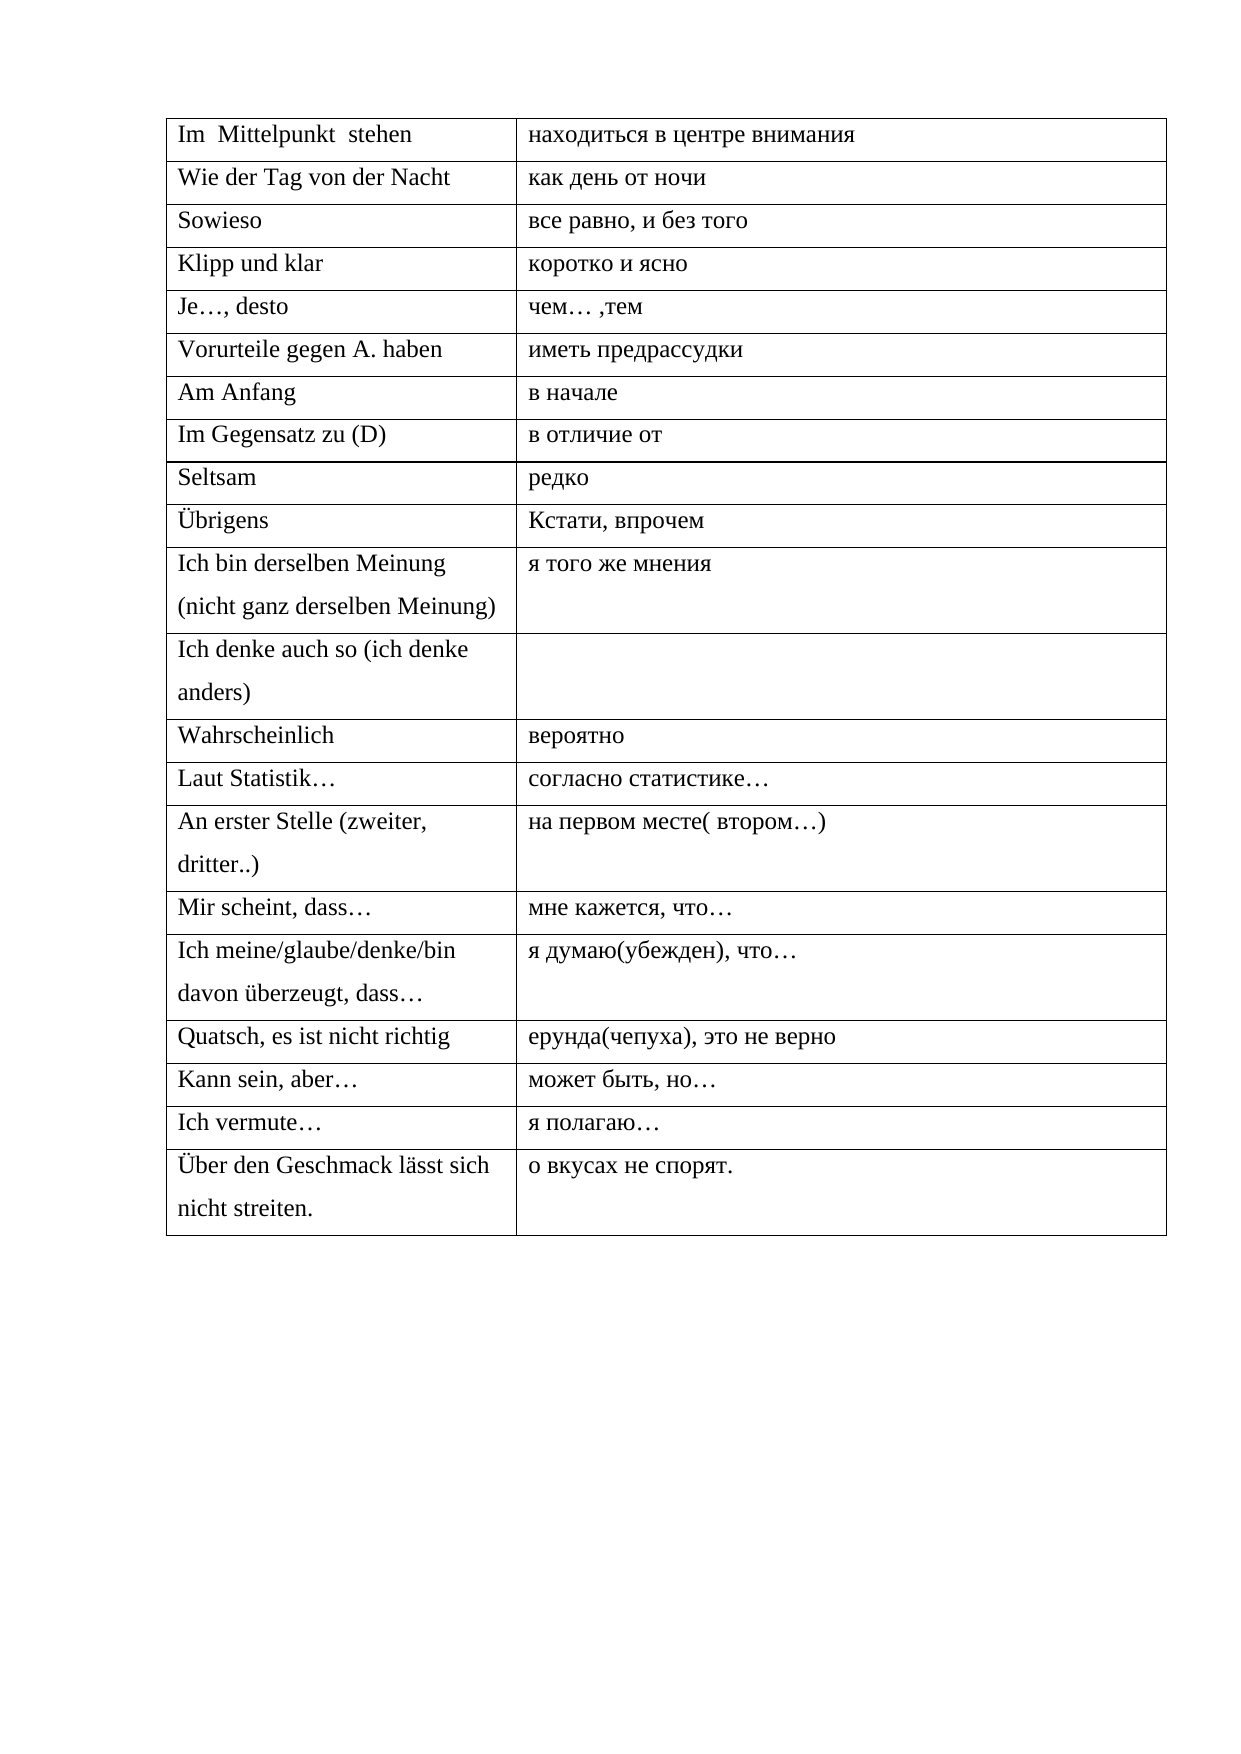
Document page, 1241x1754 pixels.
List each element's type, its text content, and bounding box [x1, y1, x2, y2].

table_cell Laut Statistik… [167, 763, 516, 805]
table_cell Кстати, впрочем [517, 505, 1166, 547]
table_cell Seltsam [167, 463, 516, 504]
table_cell Wahrscheinlich [167, 720, 516, 762]
table_cell может быть, но… [517, 1064, 1166, 1106]
table_cell ерунда(чепуха), это не верно [517, 1021, 1166, 1063]
table_cell находиться в центре внимания [517, 119, 1166, 161]
table_cell как день от ночи [517, 162, 1166, 204]
table_cell An erster Stelle (zweiter, dritter..) [167, 806, 516, 891]
table_cell чем… ,тем [517, 291, 1166, 333]
table_cell [517, 634, 1166, 719]
table_cell Kann sein, aber… [167, 1064, 516, 1106]
table_cell вероятно [517, 720, 1166, 762]
table_cell Übrigens [167, 505, 516, 547]
table_cell Wie der Tag von der Nacht [167, 162, 516, 204]
table_cell редко [517, 463, 1166, 504]
table_cell Klipp und klar [167, 248, 516, 290]
table_cell Mir scheint, dass… [167, 892, 516, 934]
table_cell Über den Geschmack lässt sich nicht streiten. [167, 1150, 516, 1235]
table_cell Quatsch, es ist nicht richtig [167, 1021, 516, 1063]
table_cell Im Mittelpunkt stehen [167, 119, 516, 161]
table_cell Vorurteile gegen A. haben [167, 334, 516, 376]
table_cell о вкусах не спорят. [517, 1150, 1166, 1235]
table_cell Ich vermute… [167, 1107, 516, 1149]
table_cell Sowieso [167, 205, 516, 247]
table_cell Je…, desto [167, 291, 516, 333]
table_cell Am Anfang [167, 377, 516, 418]
table_cell иметь предрассудки [517, 334, 1166, 376]
table_cell все равно, и без того [517, 205, 1166, 247]
table_cell я полагаю… [517, 1107, 1166, 1149]
table_cell Ich denke auch so (ich denke anders) [167, 634, 516, 719]
table_cell Ich meine/glaube/denke/bin davon überzeugt, dass… [167, 935, 516, 1020]
table_cell в начале [517, 377, 1166, 418]
table_cell мне кажется, что… [517, 892, 1166, 934]
table_cell на первом месте( втором…) [517, 806, 1166, 891]
table_cell Im Gegensatz zu (D) [167, 420, 516, 461]
table_cell я думаю(убежден), что… [517, 935, 1166, 1020]
table_cell Ich bin derselben Meinung (nicht ganz derselben Meinung) [167, 548, 516, 633]
table_cell я того же мнения [517, 548, 1166, 633]
table_cell согласно статистике… [517, 763, 1166, 805]
table_cell коротко и ясно [517, 248, 1166, 290]
table_cell в отличие от [517, 420, 1166, 461]
